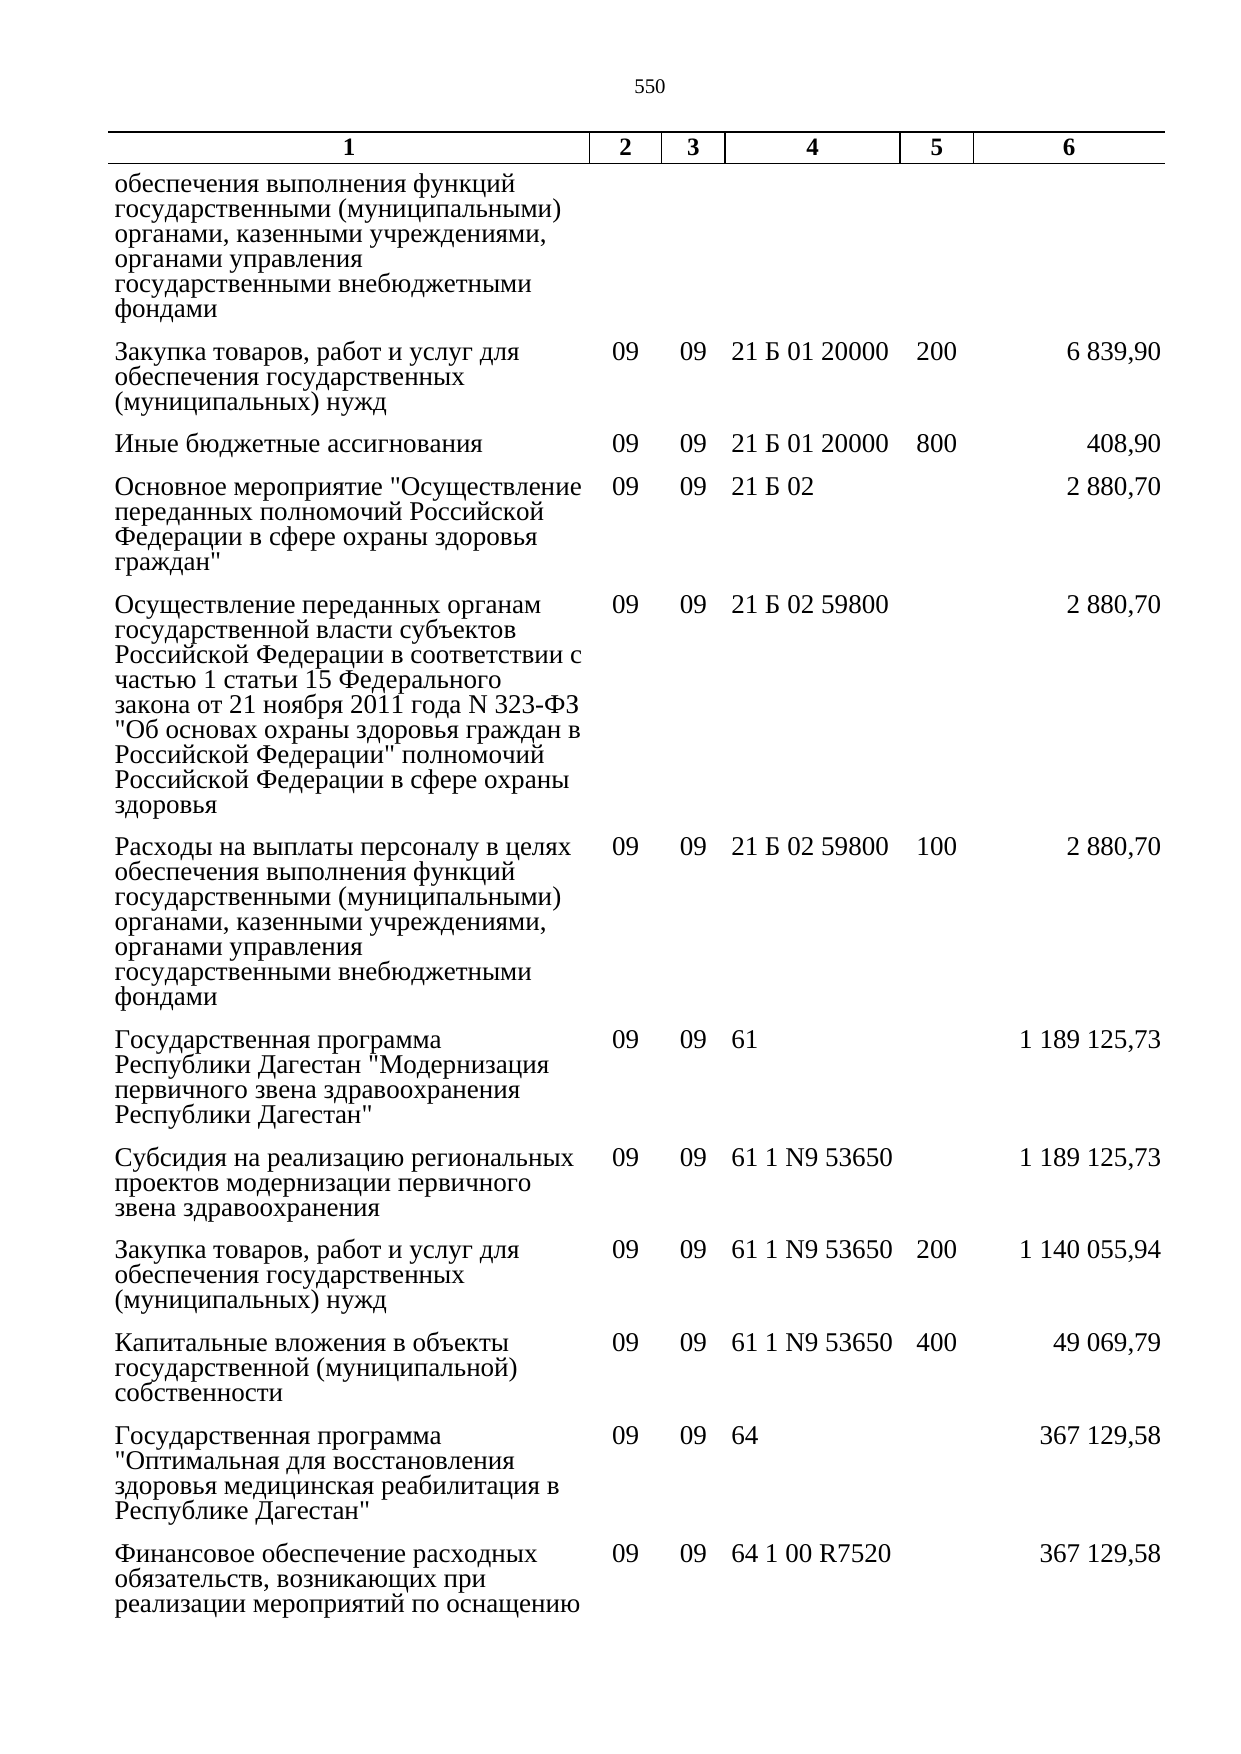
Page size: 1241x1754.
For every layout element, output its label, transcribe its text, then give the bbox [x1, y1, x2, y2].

table_header 2 [590, 133, 661, 163]
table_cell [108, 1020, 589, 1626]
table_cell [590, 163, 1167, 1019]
table_header 5 [901, 133, 973, 163]
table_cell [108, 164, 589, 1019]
table_header 3 [662, 133, 724, 163]
table_header 4 [726, 133, 899, 163]
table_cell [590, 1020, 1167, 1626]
table_header 1 [108, 133, 589, 163]
table_header 6 [974, 133, 1164, 163]
